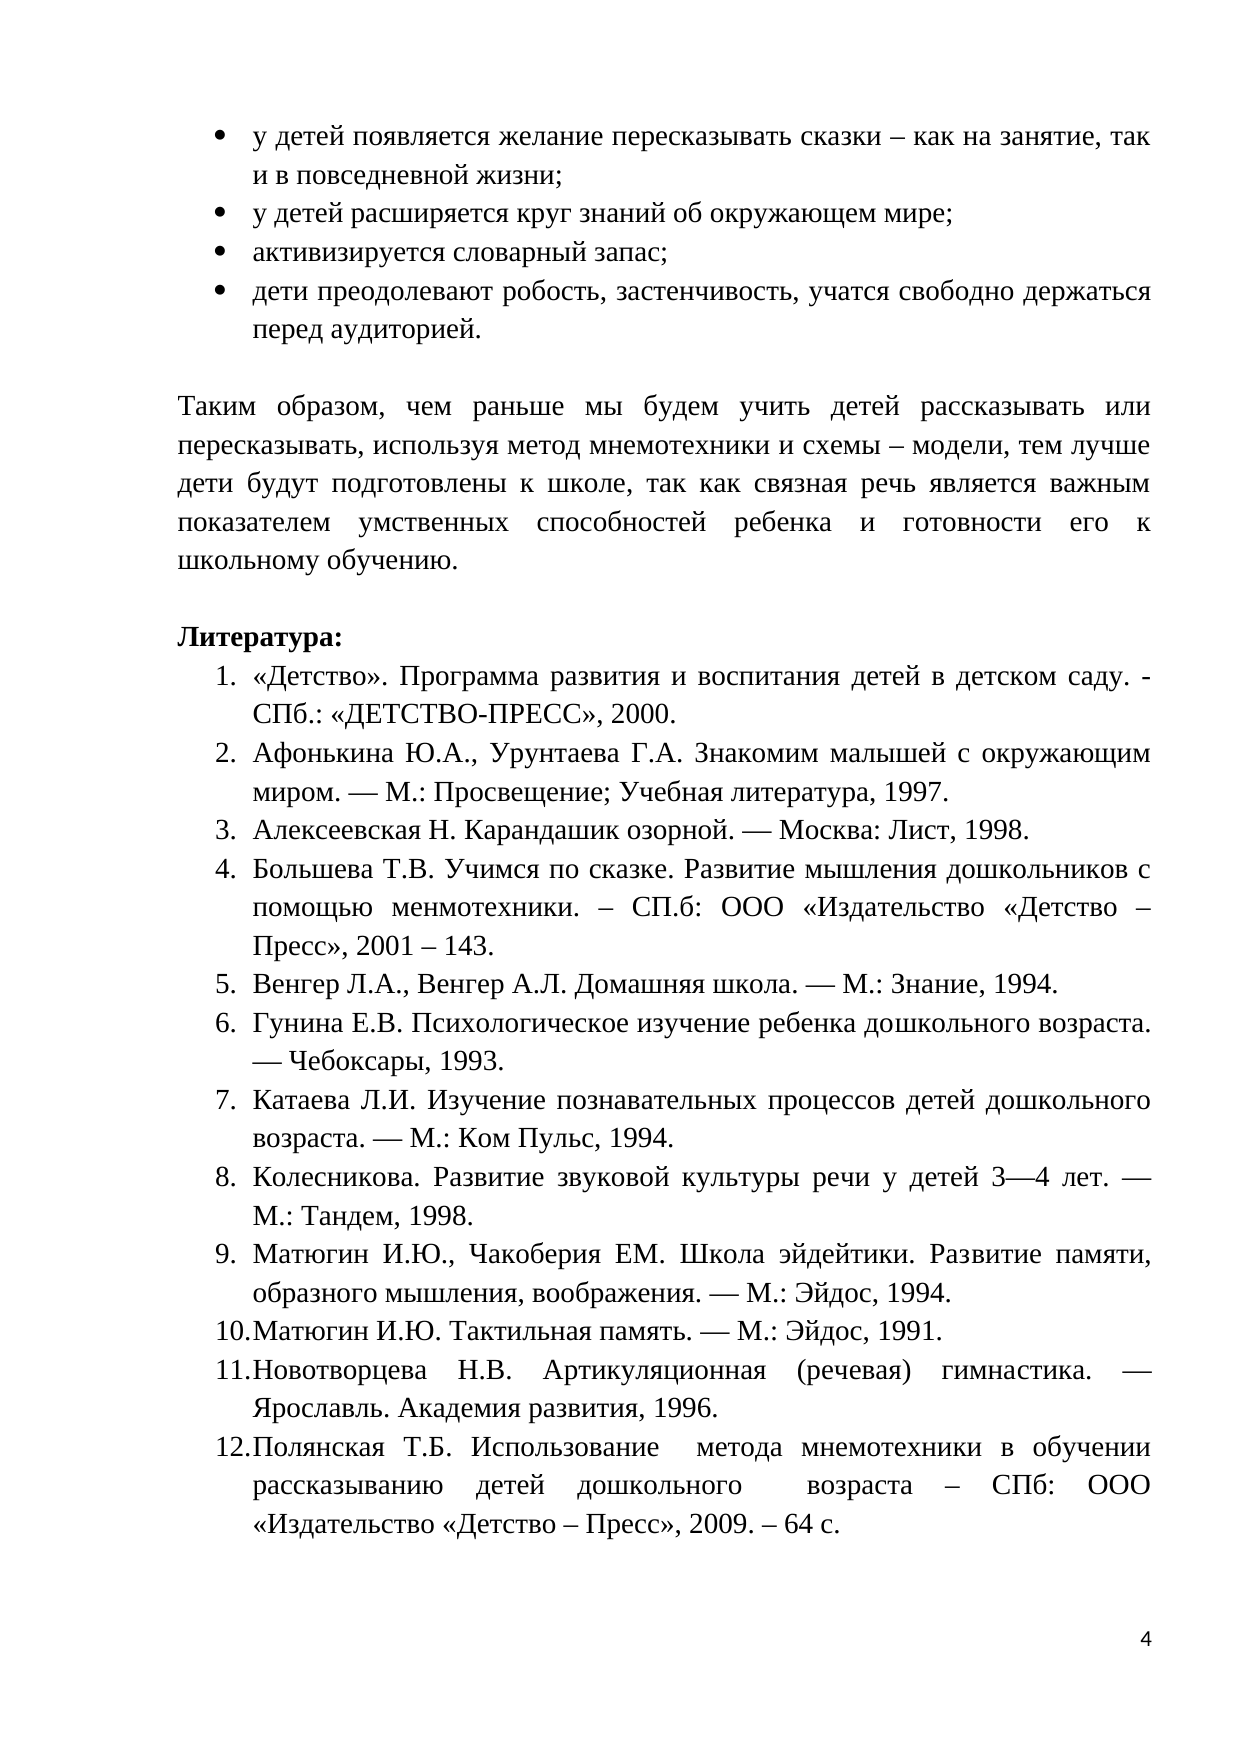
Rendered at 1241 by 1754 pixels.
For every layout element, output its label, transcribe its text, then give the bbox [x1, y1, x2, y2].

list Новотворцева Н.В. Артикуляционная (речевая) гимнастика. — Ярославль. Академия развития, 1996. [215, 1352, 1152, 1424]
list Катаева Л.И. Изучение познавательных процессов детей дошкольного возраста. — М.: Ком Пульс, 1994. [215, 1082, 1152, 1154]
list активизируется словарный запас; [215, 234, 1152, 268]
list Большева Т.В. Учимся по сказке. Развитие мышления дошкольников с помощью менмотехники. – СП.б: ООО «Издательство «Детство – Пресс», 2001 – 143. [215, 851, 1152, 961]
list «Детство». Программа развития и воспитания детей в детском саду. - СПб.: «ДЕТСТВО-ПРЕСС», 2000. [215, 658, 1152, 730]
text Таким образом, чем раньше мы будем учить детей рассказывать или пересказывать, используя метод мнемотехники и схемы – модели, тем лучше дети будут подготовлены к школе, так как связная речь является важным показателем умственных способностей ребенка и готовности его к школьному обучению. [177, 388, 1152, 576]
list Колесникова. Развитие звуковой культуры речи у детей 3—4 лет. — М.: Тандем, 1998. [215, 1159, 1152, 1231]
list Алексеевская Н. Карандашик озорной. — Москва: Лист, 1998. [215, 812, 1152, 846]
list дети преодолевают робость, застенчивость, учатся свободно держаться перед аудиторией. [215, 273, 1152, 345]
list Матюгин И.Ю. Тактильная память. — М.: Эйдос, 1991. [215, 1313, 1152, 1347]
list Матюгин И.Ю., Чакоберия ЕМ. Школа эйдейтики. Развитие памяти, образного мышления, воображения. — М.: Эйдос, 1994. [215, 1236, 1152, 1308]
list у детей появляется желание пересказывать сказки – как на занятие, так и в повседневной жизни; [215, 118, 1152, 190]
list Афонькина Ю.А., Урунтаева Г.А. Знакомим малышей с окружающим миром. — М.: Просвещение; Учебная литература, 1997. [215, 735, 1152, 807]
list у детей расширяется круг знаний об окружающем мире; [215, 195, 1152, 229]
list Полянская Т.Б. Использование метода мнемотехники в обучении рассказыванию детей дошкольного возраста – СПб: ООО «Издательство «Детство – Пресс», 2009. – 64 с. [215, 1429, 1152, 1539]
list Венгер Л.А., Венгер А.Л. Домашняя школа. — М.: Знание, 1994. [215, 966, 1152, 1000]
list Гунина Е.В. Психологическое изучение ребенка дошкольного возраста. — Чебоксары, 1993. [215, 1005, 1152, 1077]
text Литература: [177, 619, 1152, 653]
